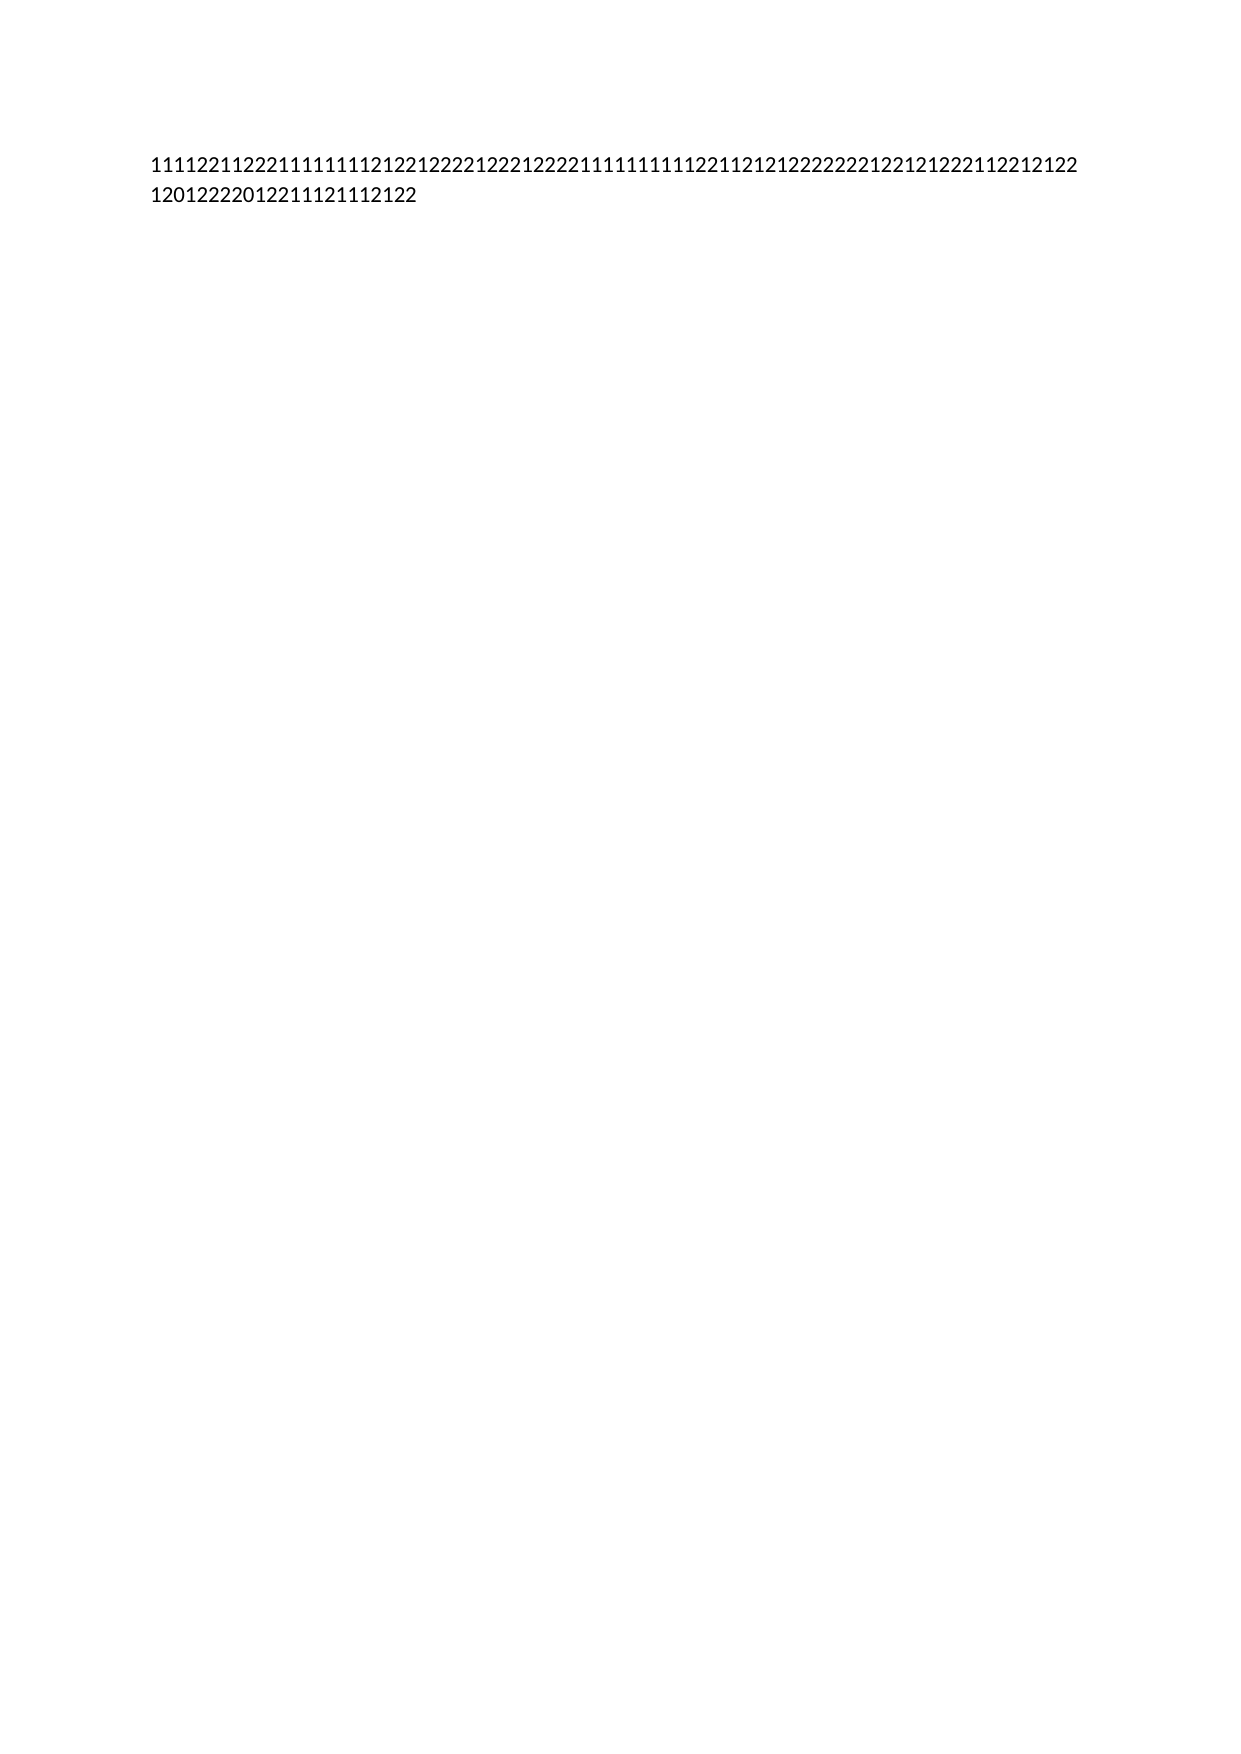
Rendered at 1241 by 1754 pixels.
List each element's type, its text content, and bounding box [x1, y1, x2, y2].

text 1111221122211111111212212222122212222111111111122112121222222212212122211221212212012222012211121112122 [150, 150, 1090, 208]
